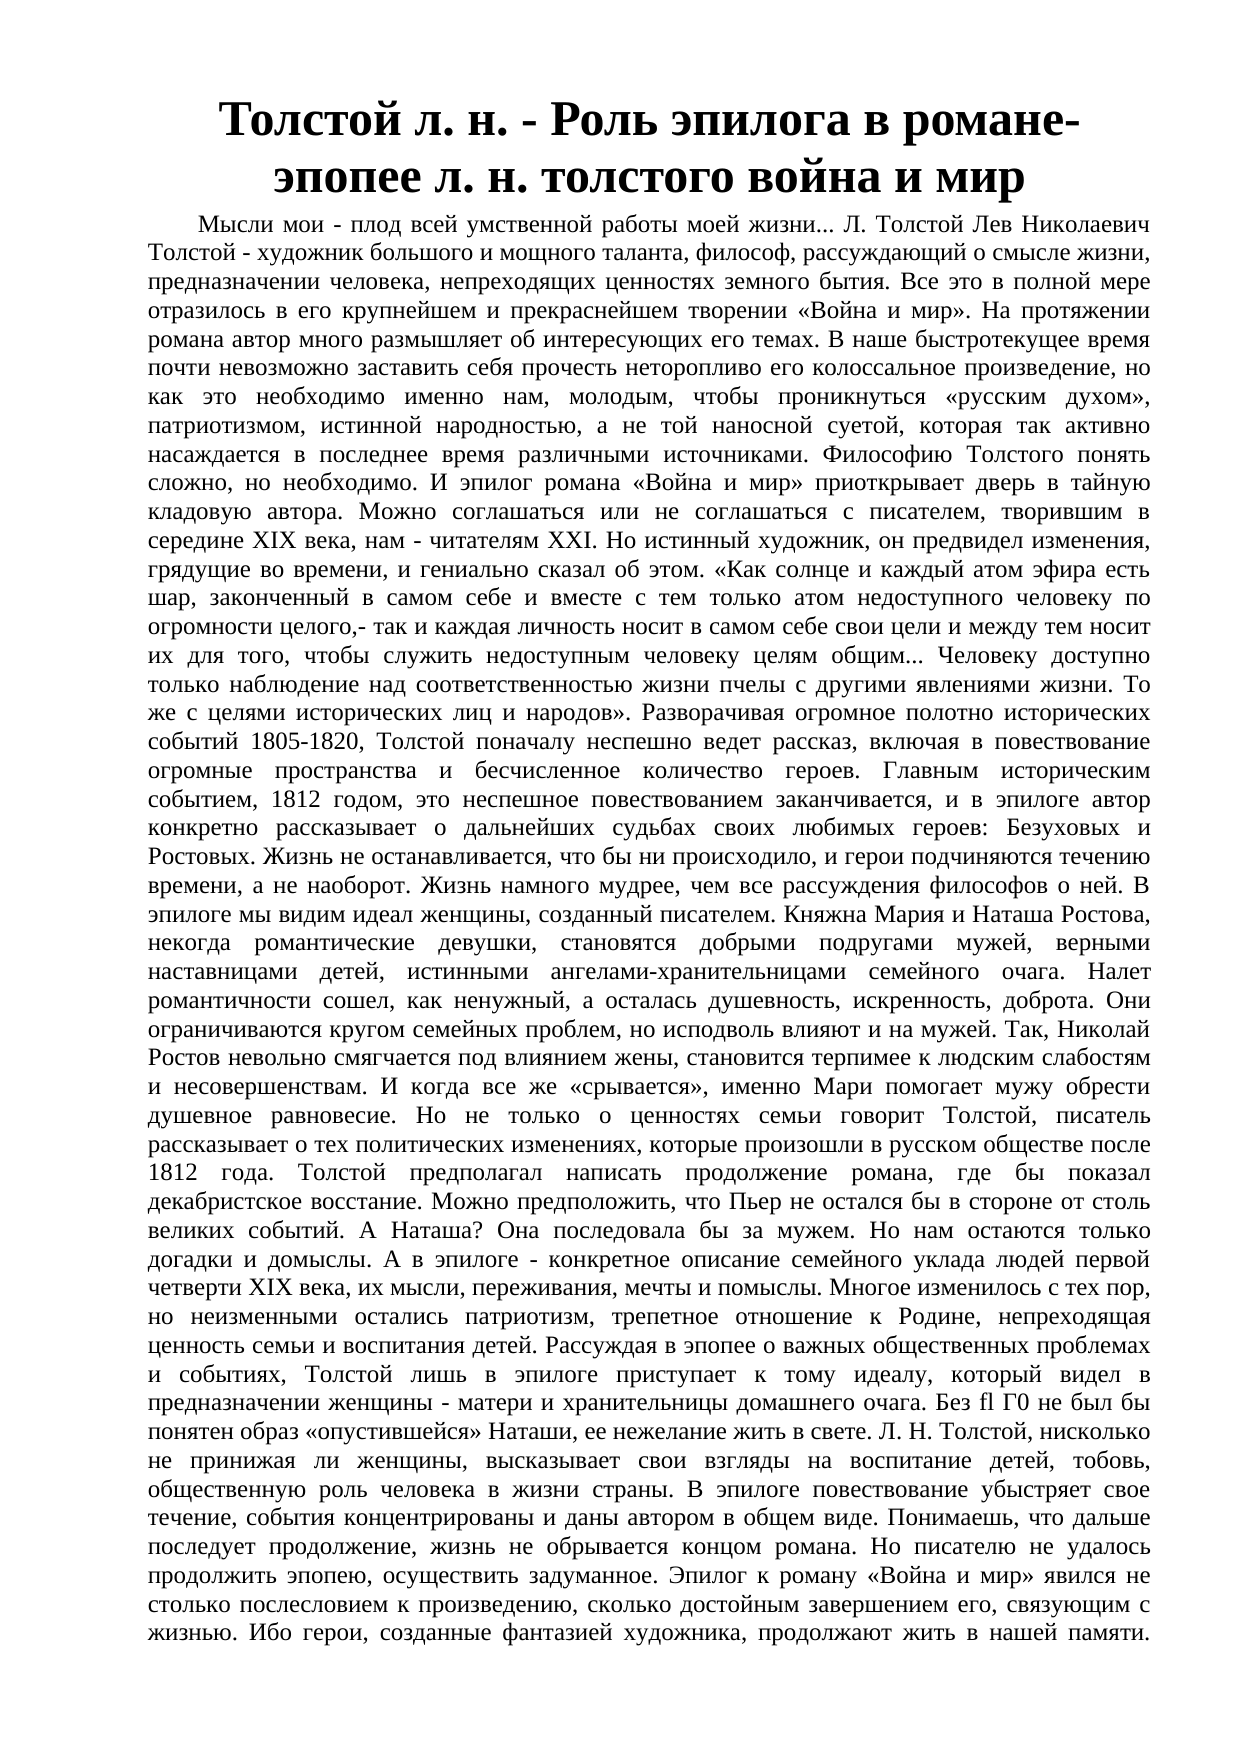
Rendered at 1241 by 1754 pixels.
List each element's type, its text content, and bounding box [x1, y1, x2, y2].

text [148, 209, 1152, 1646]
subtitle Толстой л. н. - Роль эпилога в романе-эпопее л. н. толстого война и мир [148, 88, 1152, 203]
